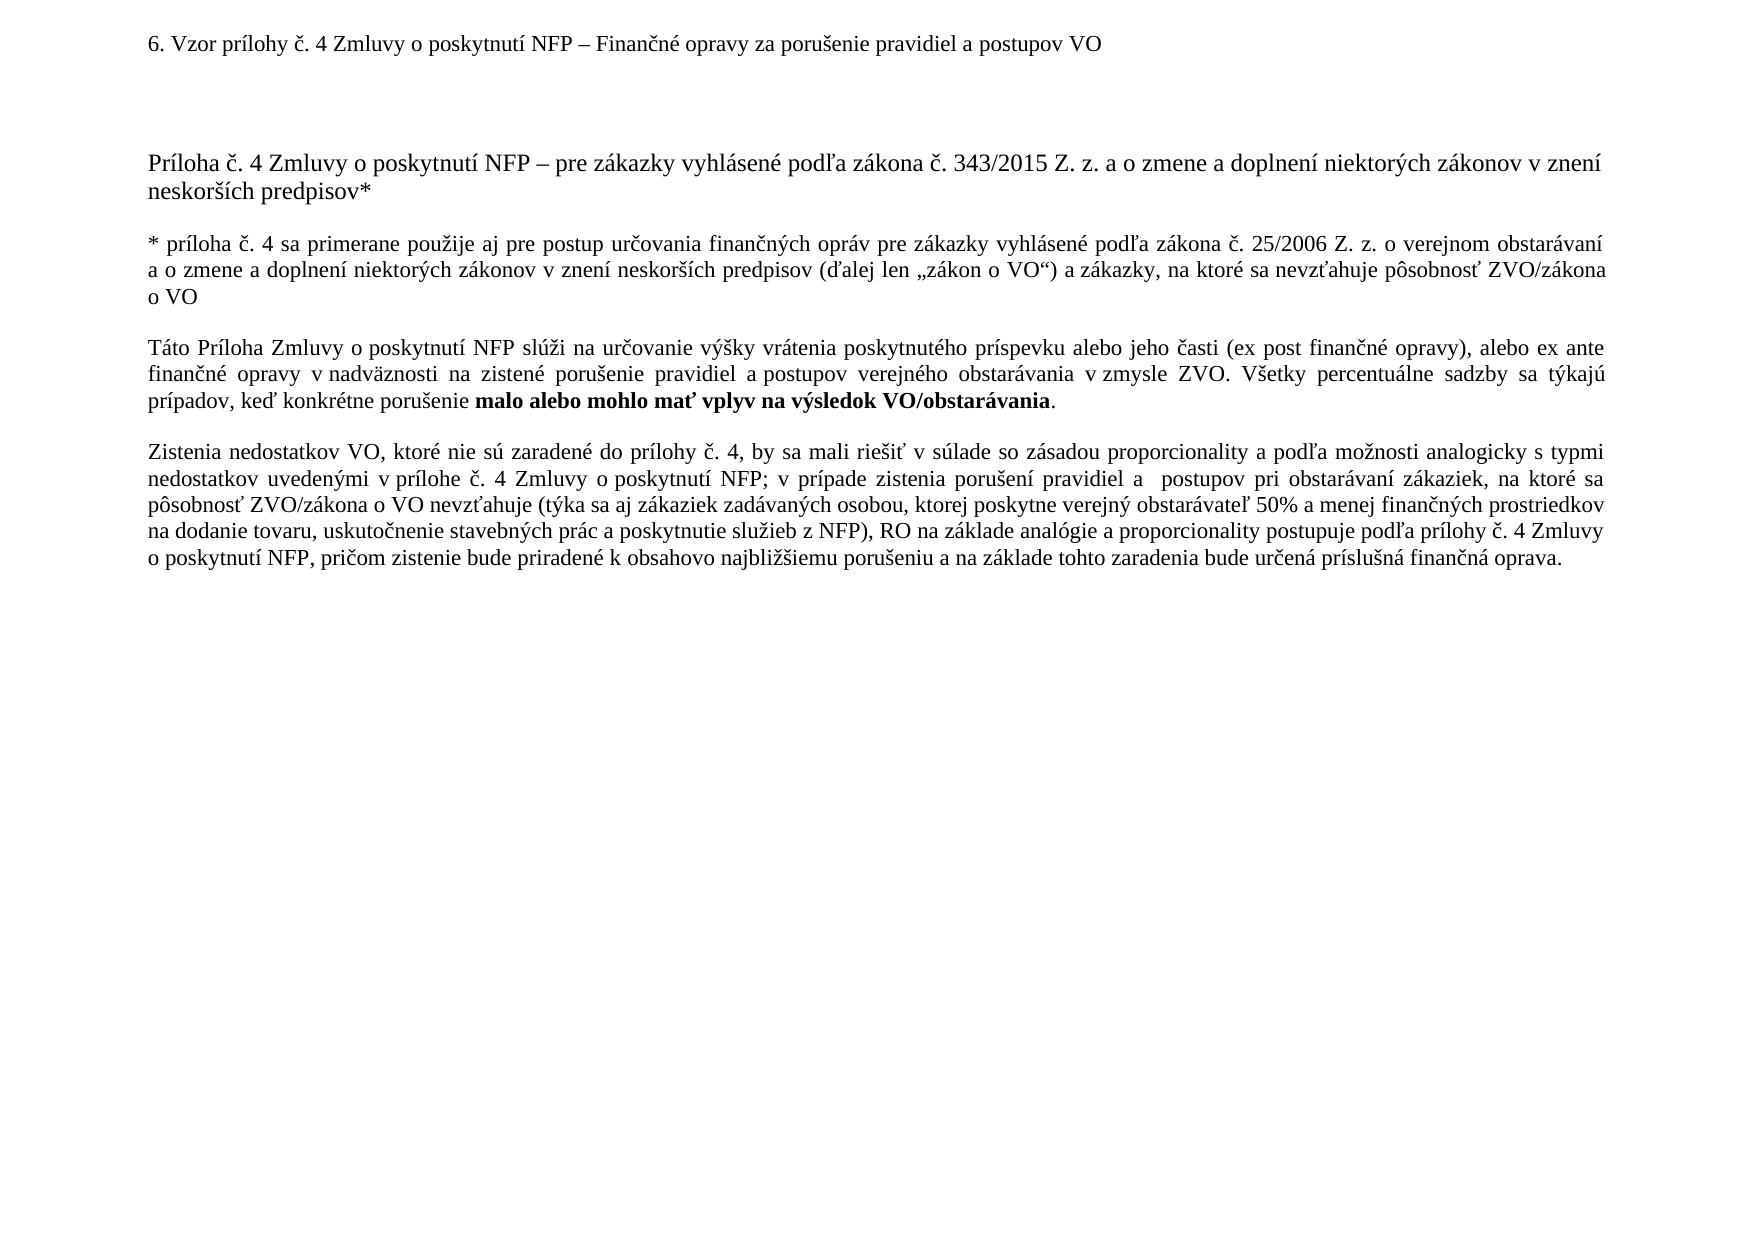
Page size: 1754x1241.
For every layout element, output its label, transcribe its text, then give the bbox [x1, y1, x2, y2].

text * príloha č. 4 sa primerane použije aj pre postup určovania finančných opráv pre zákazky vyhlásené podľa zákona č. 25/2006 Z. z. o verejnom obstarávaní a o zmene a doplnení niektorých zákonov v znení neskorších predpisov (ďalej len „zákon o VO“) a zákazky, na ktoré sa nevzťahuje pôsobnosť ZVO/zákona o VO [148, 230, 1606, 309]
text Táto Príloha Zmluvy o poskytnutí NFP slúži na určovanie výšky vrátenia poskytnutého príspevku alebo jeho časti (ex post finančné opravy), alebo ex ante finančné opravy v nadväznosti na zistené porušenie pravidiel a postupov verejného obstarávania v zmysle ZVO. Všetky percentuálne sadzby sa týkajú prípadov, keď konkrétne porušenie malo alebo mohlo mať vplyv na výsledok VO/obstarávania. [148, 334, 1606, 413]
text Zistenia nedostatkov VO, ktoré nie sú zaradené do prílohy č. 4, by sa mali riešiť v súlade so zásadou proporcionality a podľa možnosti analogicky s typmi nedostatkov uvedenými v prílohe č. 4 Zmluvy o poskytnutí NFP; v prípade zistenia porušení pravidiel a postupov pri obstarávaní zákaziek, na ktoré sa pôsobnosť ZVO/zákona o VO nevzťahuje (týka sa aj zákaziek zadávaných osobou, ktorej poskytne verejný obstarávateľ 50% a menej finančných prostriedkov na dodanie tovaru, uskutočnenie stavebných prác a poskytnutie služieb z NFP), RO na základe analógie a proporcionality postupuje podľa prílohy č. 4 Zmluvy o poskytnutí NFP, pričom zistenie bude priradené k obsahovo najbližšiemu porušeniu a na základe tohto zaradenia bude určená príslušná finančná oprava. [148, 438, 1606, 570]
text Príloha č. 4 Zmluvy o poskytnutí NFP – pre zákazky vyhlásené podľa zákona č. 343/2015 Z. z. a o zmene a doplnení niektorých zákonov v znení neskorších predpisov* [148, 148, 1606, 205]
